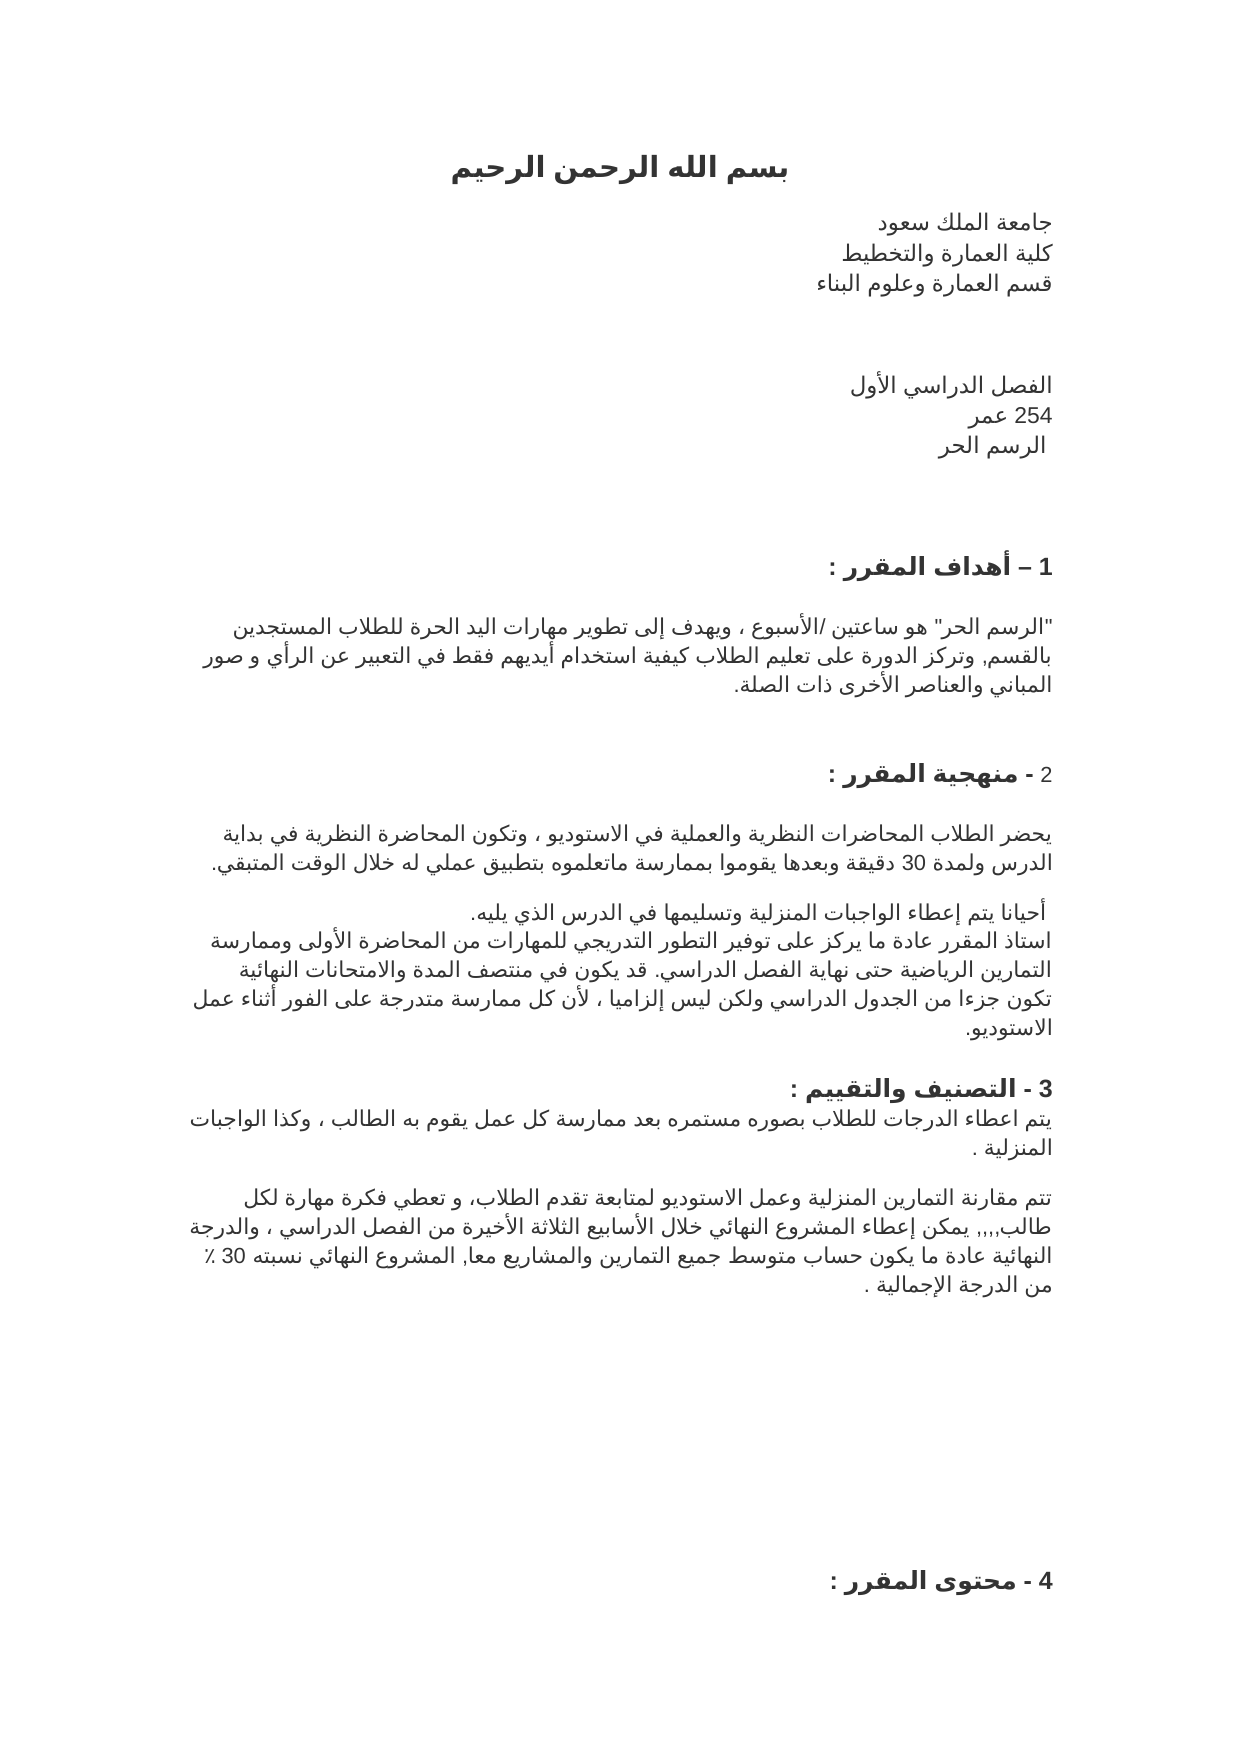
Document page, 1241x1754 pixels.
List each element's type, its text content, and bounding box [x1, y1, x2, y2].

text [187, 1185, 1053, 1595]
text 254 عمر [187, 402, 1053, 428]
text جامعة الملك سعود كلية العمارة والتخطيط قسم العمارة وعلوم البناء [187, 209, 1053, 296]
text الفصل الدراسي الأول [187, 372, 1053, 398]
text الرسم الحر [187, 432, 1053, 459]
text بسم الله الرحمن الرحيم [187, 150, 1053, 183]
text أحيانا يتم إعطاء الواجبات المنزلية وتسليمها في الدرس الذي يليه. استاذ المقرر عادة ما يركز على توفير التطور التدريجي للمهارات من المحاضرة الأولى وممارسة التمارين الرياضية حتى نهاية الفصل الدراسي. قد يكون في منتصف المدة والامتحانات النهائية تكون جزءا من الجدول الدراسي ولكن ليس إلزاميا ، لأن كل ممارسة متدرجة على الفور أثناء عمل الاستوديو. 3 - التصنيف والتقييم : يتم اعطاء الدرجات للطلاب بصوره مستمره بعد ممارسة كل عمل يقوم به الطالب ، وكذا الواجبات المنزلية . [187, 899, 1053, 1160]
text 1 – أهداف المقرر : "الرسم الحر" هو ساعتين /الأسبوع ، ويهدف إلى تطوير مهارات اليد الحرة للطلاب المستجدين بالقسم, وتركز الدورة على تعليم الطلاب كيفية استخدام أيديهم فقط في التعبير عن الرأي و صور المباني والعناصر الأخرى ذات الصلة. 2 - منهجية المقرر : يحضر الطلاب المحاضرات النظرية والعملية في الاستوديو ، وتكون المحاضرة النظرية في بداية الدرس ولمدة 30 دقيقة وبعدها يقوموا بممارسة ماتعلموه بتطبيق عملي له خلال الوقت المتبقي. [187, 523, 1053, 875]
